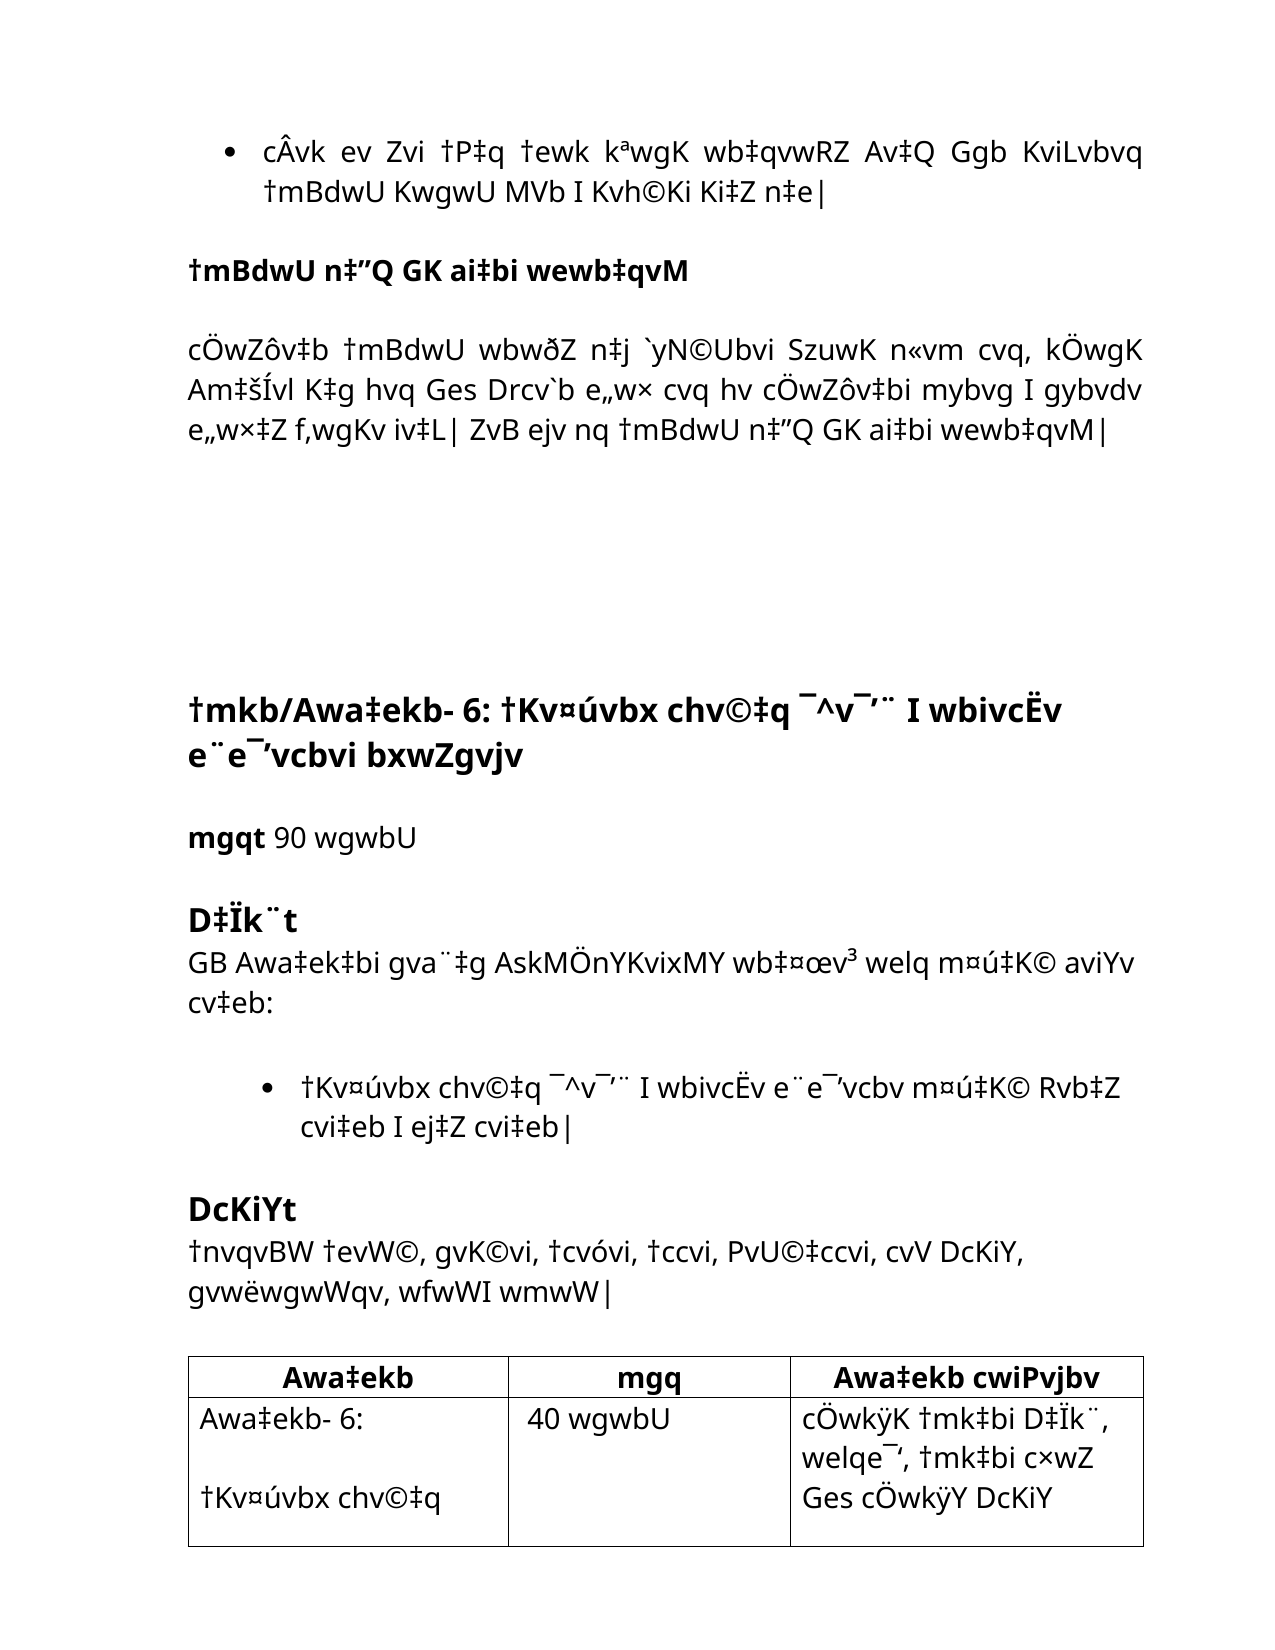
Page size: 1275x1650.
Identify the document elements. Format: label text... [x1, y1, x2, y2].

text GB Awa‡ek‡bi gva¨‡g AskMÖnYKvixMY wb‡¤œv³ welq m¤ú‡K© aviYv cv‡eb: [187, 942, 1144, 1022]
table_header mgq [509, 1357, 790, 1397]
text D‡Ïk¨t [187, 897, 1144, 942]
list †Kv¤úvbx chv©‡q ¯^v¯’¨ I wbivcËv e¨e¯’vcbv m¤ú‡K© Rvb‡Z cvi‡eb I ej‡Z cvi‡eb| [262, 1067, 1144, 1146]
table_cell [791, 1398, 1143, 1546]
text †mkb/Awa‡ekb- 6: †Kv¤úvbx chv©‡q ¯^v¯’¨ I wbivcËv e¨e¯’vcbvi bxwZgvjv [187, 687, 1144, 778]
text †nvqvBW †evW©, gvK©vi, †cvóvi, †ccvi, PvU©‡ccvi, cvV DcKiY, gvwëwgwWqv, wfwWI wmwW| [187, 1231, 1144, 1311]
text mgqt 90 wgwbU [187, 817, 1144, 857]
table_header Awa‡ekb [189, 1357, 508, 1397]
table_cell 40 wgwbU [509, 1398, 790, 1546]
list cÂvk ev Zvi †P‡q †ewk kªwgK wb‡qvwRZ Av‡Q Ggb KviLvbvq †mBdwU KwgwU MVb I Kvh©Ki Ki‡Z n‡e| [225, 131, 1144, 211]
text †mBdwU n‡”Q GK ai‡bi wewb‡qvM [187, 250, 1144, 290]
text DcKiYt [187, 1186, 1144, 1231]
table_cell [189, 1398, 508, 1546]
table_header Awa‡ekb cwiPvjbv [791, 1357, 1143, 1397]
text cÖwZôv‡b †mBdwU wbwðZ n‡j `yN©Ubvi SzuwK n«vm cvq, kÖwgK Am‡šÍvl K‡g hvq Ges Drcv`b e„w× cvq hv cÖwZôv‡bi mybvg I gybvdv e„w×‡Z f‚wgKv iv‡L| ZvB ejv nq †mBdwU n‡”Q GK ai‡bi wewb‡qvM| [187, 330, 1144, 449]
